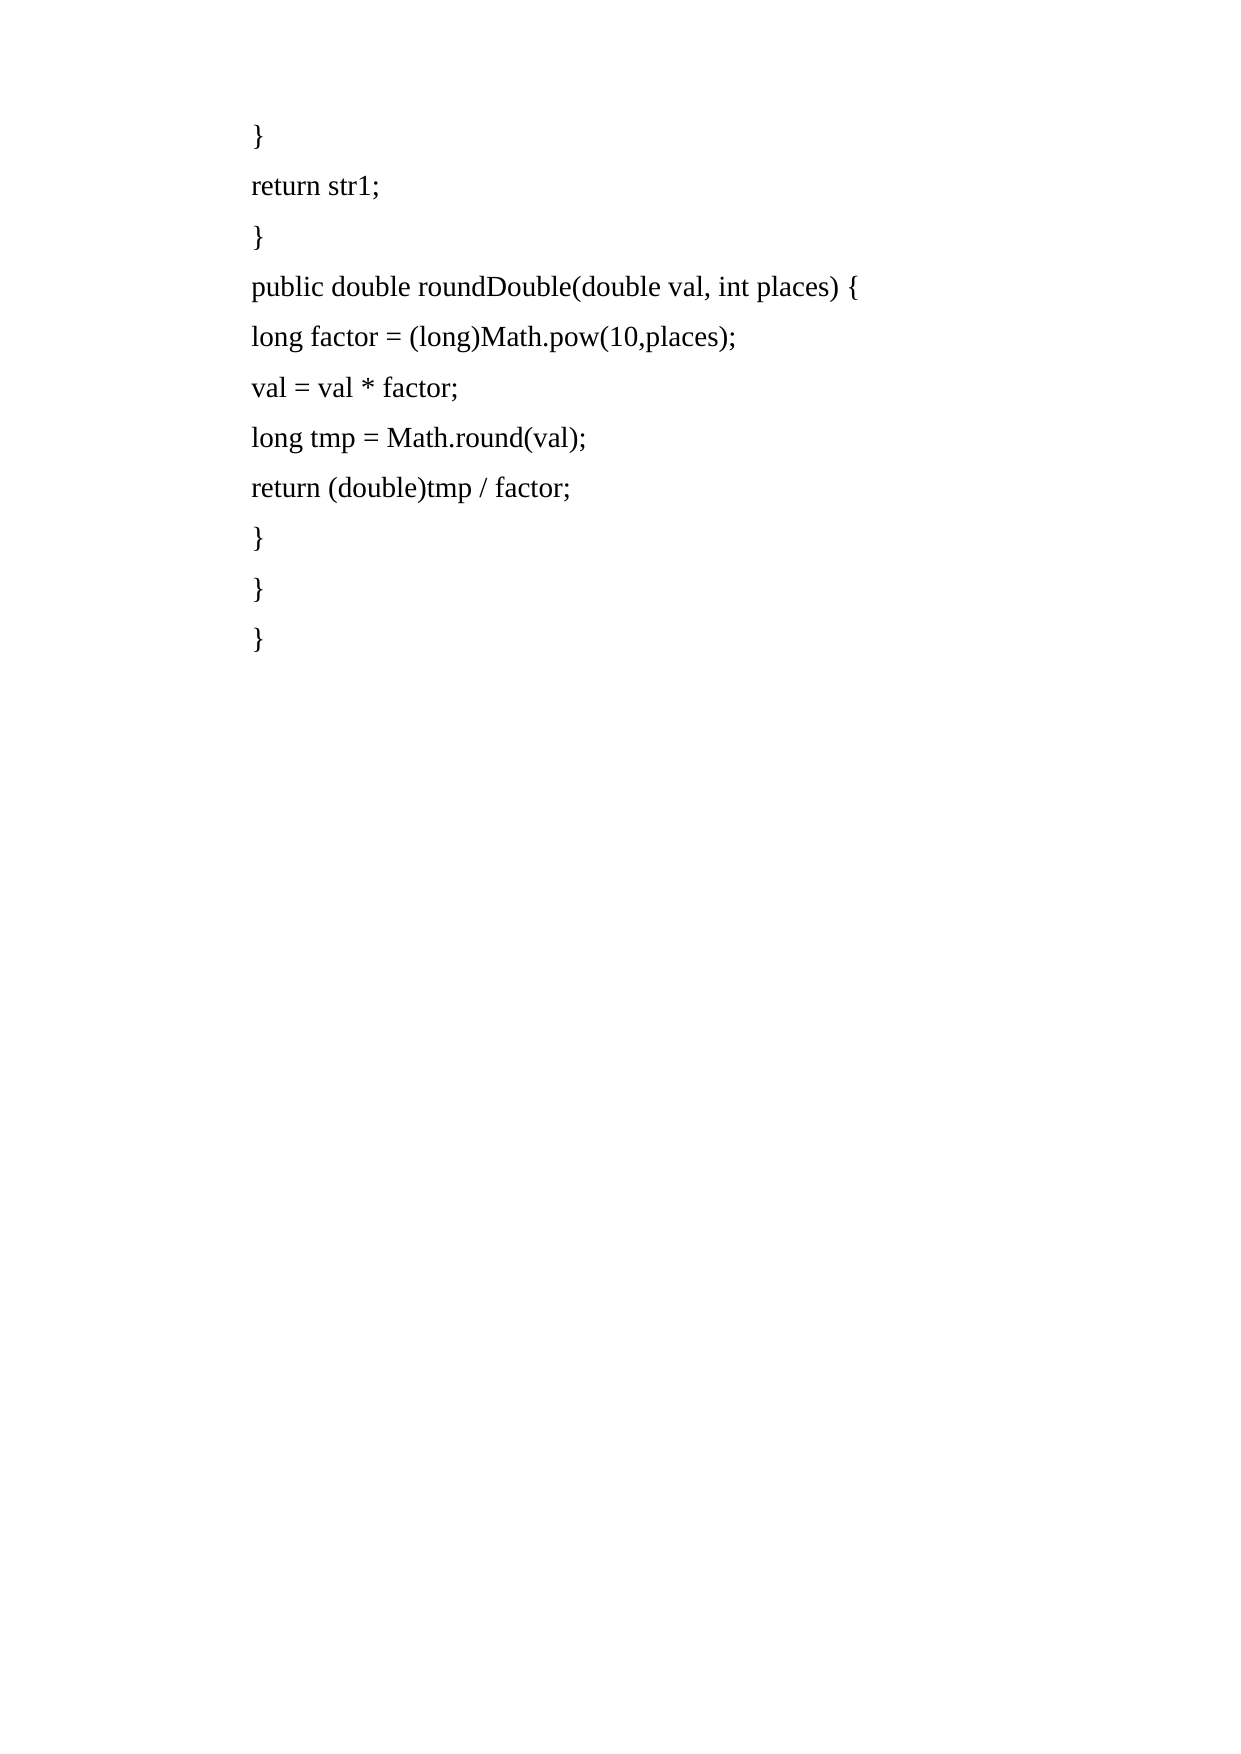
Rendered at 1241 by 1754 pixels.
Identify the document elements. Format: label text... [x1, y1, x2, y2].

text val = val * factor; [177, 370, 1152, 403]
text } [177, 521, 1152, 554]
text } [177, 571, 1152, 604]
text } [177, 219, 1152, 252]
text long factor = (long)Math.pow(10,places); [177, 319, 1152, 353]
text } [177, 118, 1152, 152]
text return str1; [177, 168, 1152, 202]
text long tmp = Math.round(val); [177, 420, 1152, 453]
text return (double)tmp / factor; [177, 470, 1152, 504]
text } [177, 621, 1152, 655]
text public double roundDouble(double val, int places) { [177, 269, 1152, 303]
